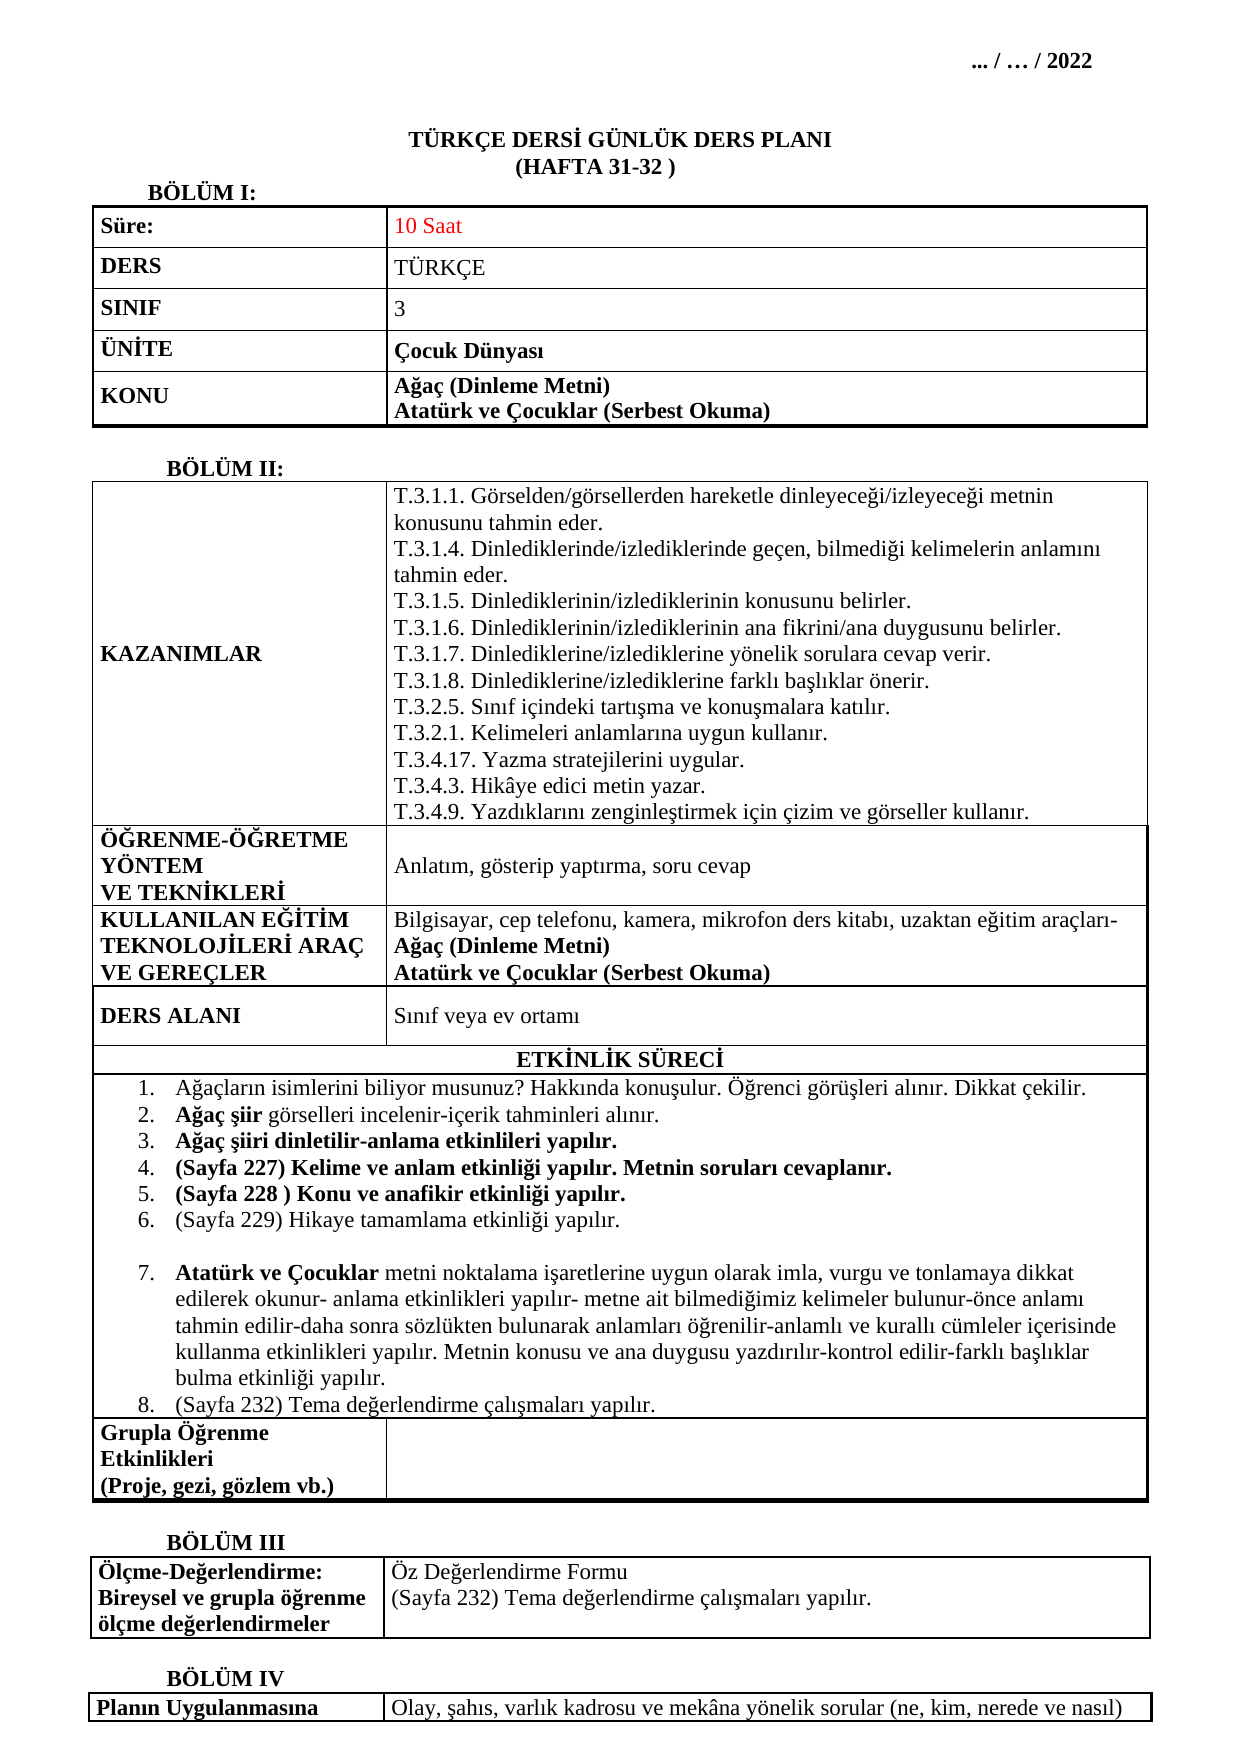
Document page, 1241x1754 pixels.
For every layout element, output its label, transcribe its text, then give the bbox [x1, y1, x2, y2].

table_cell Ağaçların isimlerini biliyor musunuz? Hakkında konuşulur. Öğrenci görüşleri alınır. Dikkat çekilir. Ağaç şiir görselleri incelenir-içerik tahminleri alınır. Ağaç şiiri dinletilir-anlama etkinlileri yapılır. (Sayfa 227) Kelime ve anlam etkinliği yapılır. Metnin soruları cevaplanır. (Sayfa 228 ) Konu ve anafikir etkinliği yapılır. (Sayfa 229) Hikaye tamamlama etkinliği yapılır. Atatürk ve Çocuklar metni noktalama işaretlerine uygun olarak imla, vurgu ve tonlamaya dikkat edilerek okunur- anlama etkinlikleri yapılır- metne ait bilmediğimiz kelimeler bulunur-önce anlamı tahmin edilir-daha sonra sözlükten bulunarak anlamları öğrenilir-anlamlı ve kurallı cümleler içerisinde kullanma etkinlikleri yapılır. Metnin konusu ve ana duygusu yazdırılır-kontrol edilir-farklı başlıklar bulma etkinliği yapılır. (Sayfa 232) Tema değerlendirme çalışmaları yapılır. [94, 1075, 1146, 1417]
text BÖLÜM I: [148, 179, 1092, 205]
table_cell KULLANILAN EĞİTİM TEKNOLOJİLERİ ARAÇ VE GEREÇLER [93, 906, 386, 985]
table_cell Anlatım, gösterip yaptırma, soru cevap [387, 826, 1146, 905]
table_header 10 Saat [388, 208, 1146, 247]
table_cell [387, 1419, 1146, 1498]
table_cell Bilgisayar, cep telefonu, kamera, mikrofon ders kitabı, uzaktan eğitim araçları- Ağaç (Dinleme Metni) Atatürk ve Çocuklar (Serbest Okuma) [387, 906, 1146, 985]
table_cell ÜNİTE [94, 331, 386, 371]
text BÖLÜM II: [148, 455, 1092, 481]
text ... / … / 2022 [148, 47, 1092, 74]
table_cell Sınıf veya ev ortamı [387, 987, 1146, 1044]
text TÜRKÇE DERSİ GÜNLÜK DERS PLANI [148, 126, 1092, 153]
table_cell Ağaç (Dinleme Metni) Atatürk ve Çocuklar (Serbest Okuma) [388, 372, 1146, 424]
table_cell ÖĞRENME-ÖĞRETME YÖNTEM VE TEKNİKLERİ [93, 826, 386, 905]
table_cell DERS ALANI [94, 987, 386, 1044]
table_cell DERS [94, 248, 386, 288]
subtitle BÖLÜM IV [148, 1665, 1092, 1692]
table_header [385, 1694, 1150, 1720]
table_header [90, 1694, 383, 1720]
table_header T.3.1.1. Görselden/görsellerden hareketle dinleyeceği/izleyeceği metnin konusunu tahmin eder. T.3.1.4. Dinlediklerinde/izlediklerinde geçen, bilmediği kelimelerin anlamını tahmin eder. T.3.1.5. Dinlediklerinin/izlediklerinin konusunu belirler. T.3.1.6. Dinlediklerinin/izlediklerinin ana fikrini/ana duygusunu belirler. T.3.1.7. Dinlediklerine/izlediklerine yönelik sorulara cevap verir. T.3.1.8. Dinlediklerine/izlediklerine farklı başlıklar önerir. T.3.2.5. Sınıf içindeki tartışma ve konuşmalara katılır. T.3.2.1. Kelimeleri anlamlarına uygun kullanır. T.3.4.17. Yazma stratejilerini uygular. T.3.4.3. Hikâye edici metin yazar. T.3.4.9. Yazdıklarını zenginleştirmek için çizim ve görseller kullanır. [387, 482, 1147, 825]
table_cell TÜRKÇE [388, 248, 1146, 288]
table_cell Grupla Öğrenme Etkinlikleri (Proje, gezi, gözlem vb.) [94, 1419, 386, 1498]
table_header KAZANIMLAR [93, 482, 386, 825]
table_cell KONU [94, 372, 386, 424]
table_cell SINIF [94, 289, 386, 329]
subtitle BÖLÜM III [148, 1529, 1092, 1556]
table_cell 3 [388, 289, 1146, 329]
table_header Öz Değerlendirme Formu (Sayfa 232) Tema değerlendirme çalışmaları yapılır. [385, 1558, 1149, 1637]
table_cell ETKİNLİK SÜRECİ [94, 1046, 1146, 1072]
text (HAFTA 31-32 ) [148, 153, 1092, 179]
table_header Süre: [94, 208, 386, 247]
table_cell Çocuk Dünyası [388, 331, 1146, 371]
table_header Ölçme-Değerlendirme: Bireysel ve grupla öğrenme ölçme değerlendirmeler [92, 1558, 383, 1637]
